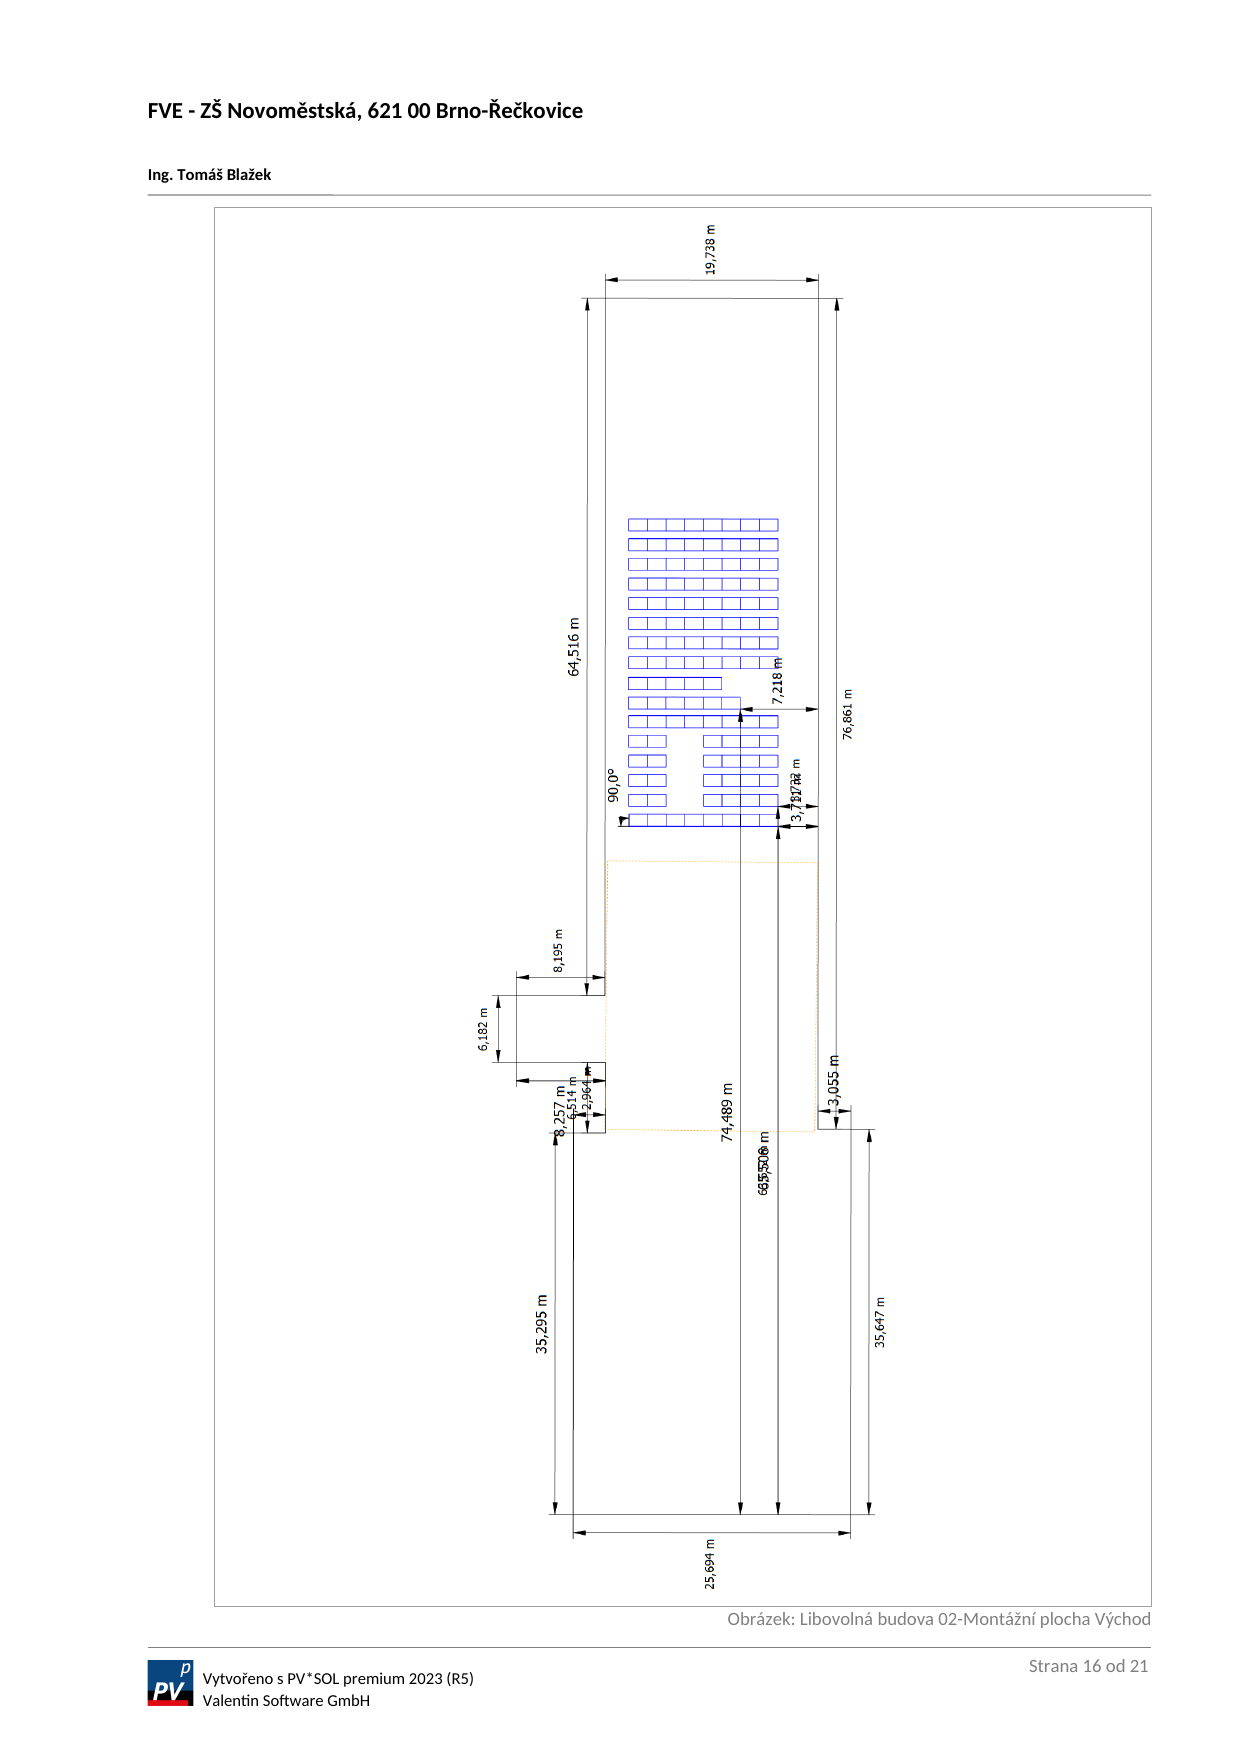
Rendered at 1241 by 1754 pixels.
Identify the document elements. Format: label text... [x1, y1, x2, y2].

picture [147, 1660, 194, 1706]
text Obrázek: Libovolná budova 02-Montážní plocha Východ [148, 1607, 1152, 1630]
picture [215, 208, 1151, 1606]
